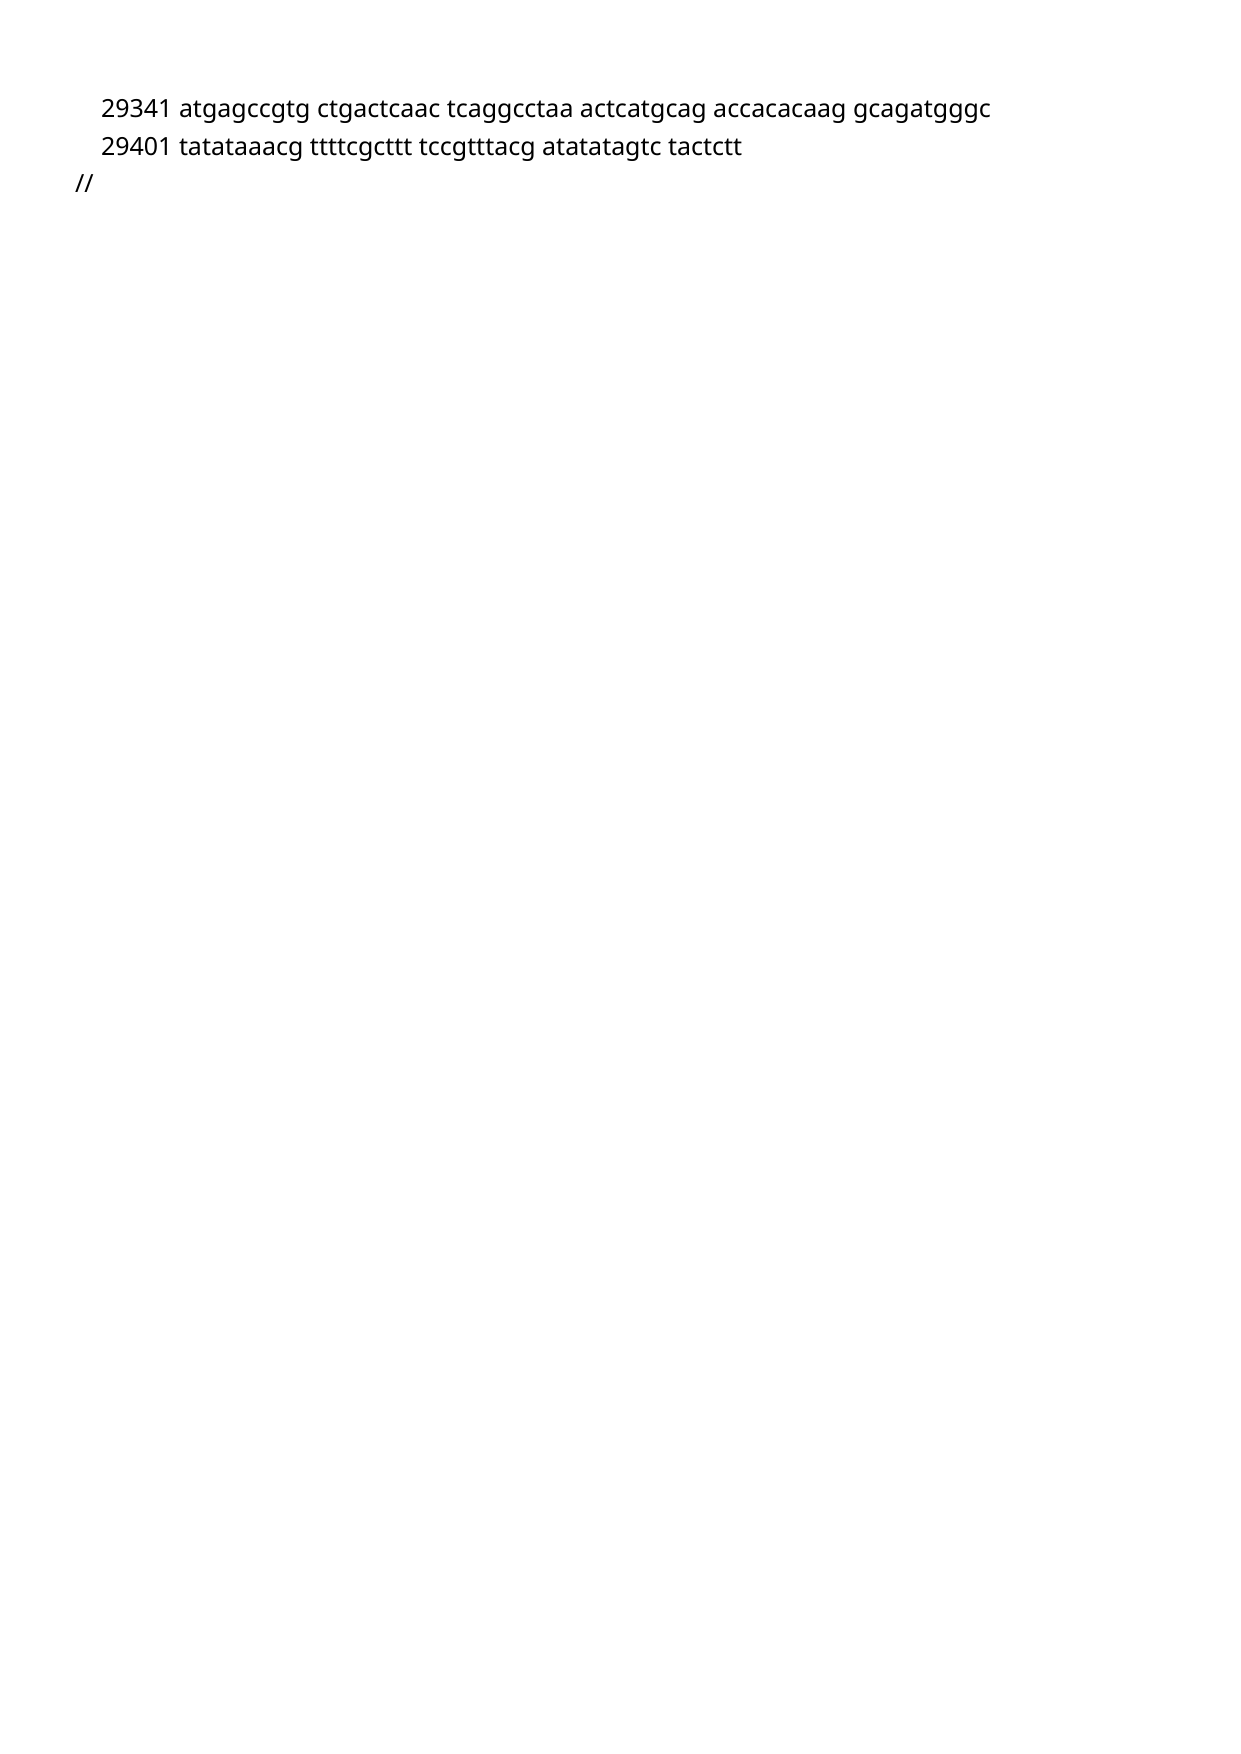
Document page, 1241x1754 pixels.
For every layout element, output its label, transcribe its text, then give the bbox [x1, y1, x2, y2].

text 29401 tatataaacg ttttcgcttt tccgtttacg atatatagtc tactctt [75, 127, 1165, 164]
text // [75, 164, 1165, 202]
text 29341 atgagccgtg ctgactcaac tcaggcctaa actcatgcag accacacaag gcagatgggc [75, 89, 1165, 127]
